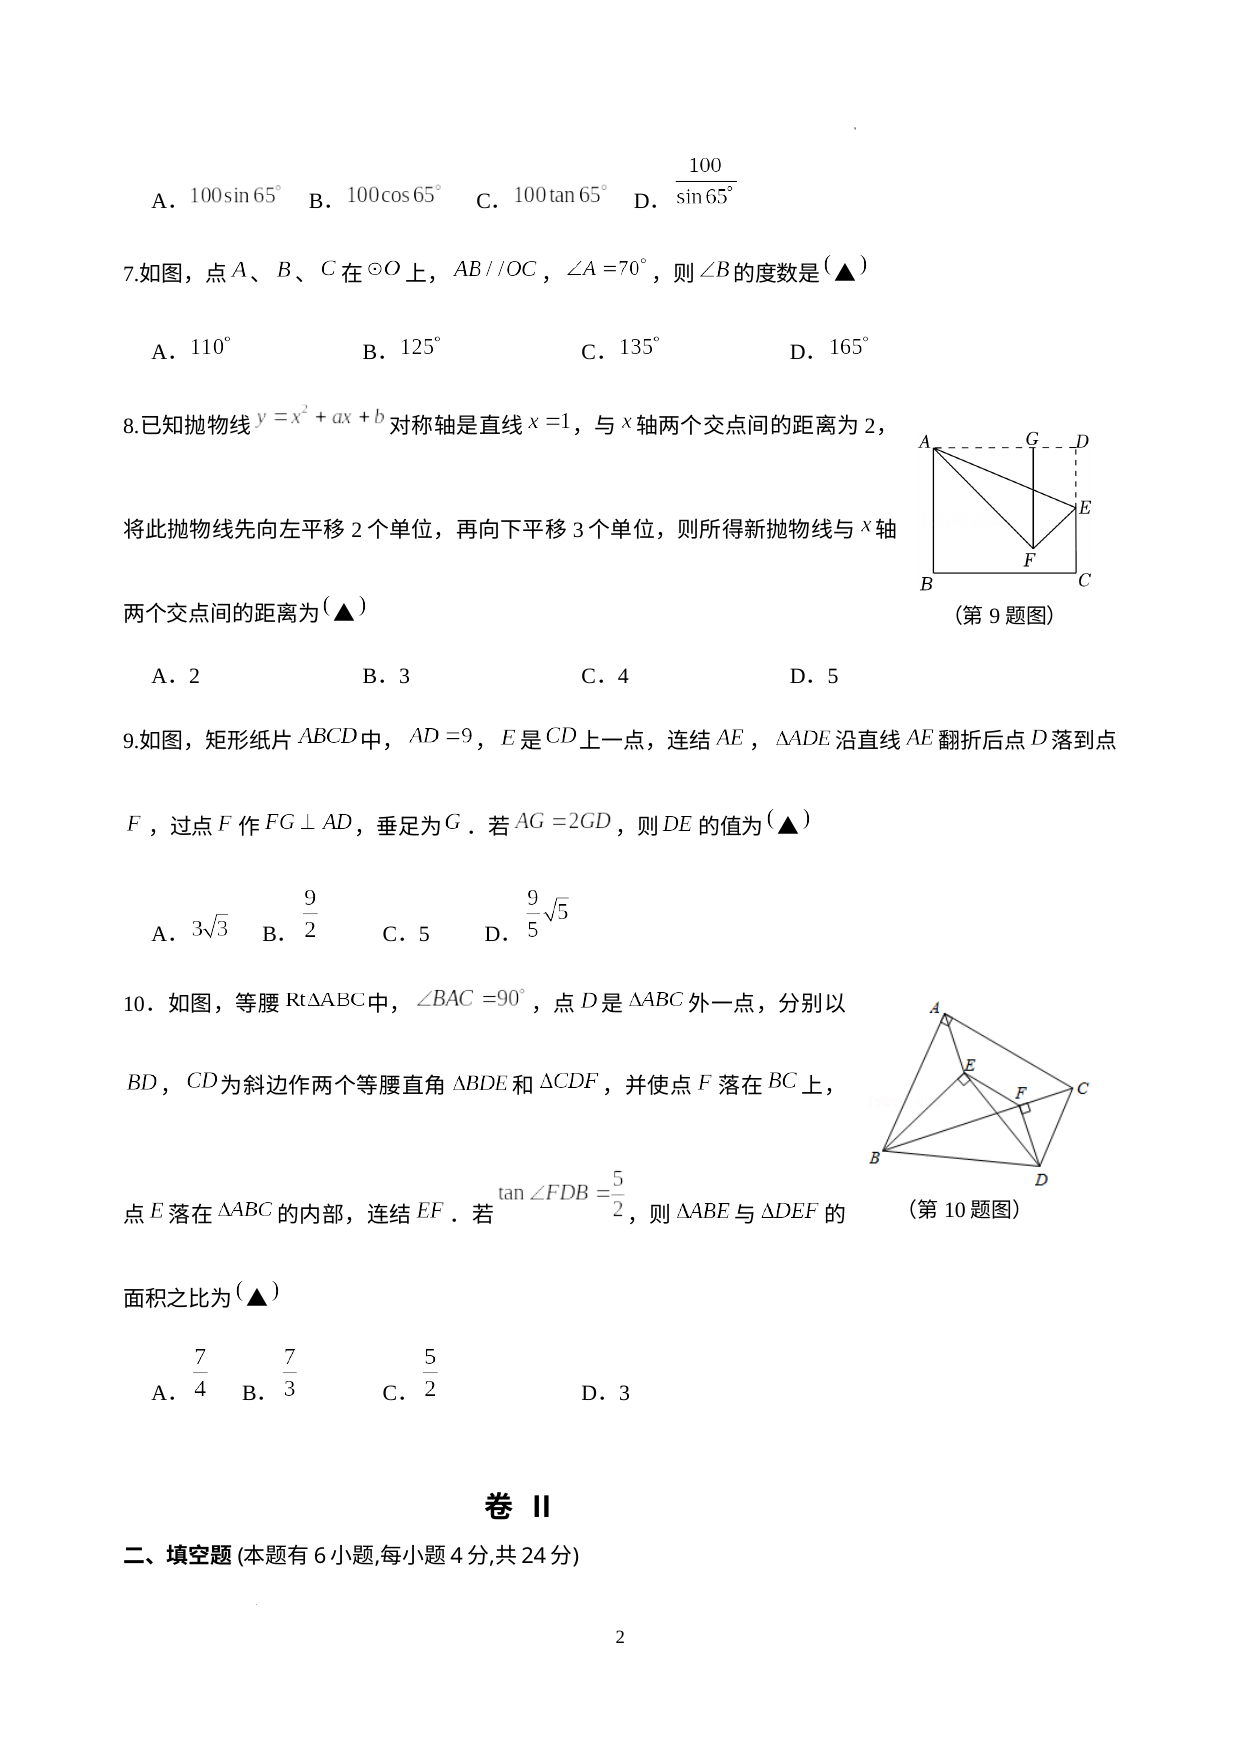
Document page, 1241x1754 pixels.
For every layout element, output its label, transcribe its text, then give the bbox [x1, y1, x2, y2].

text A． B． C． D． [123, 317, 1117, 382]
text A． B． C．5 D． [123, 884, 1117, 949]
text 10．如图，等腰中，，点是外一点，分别以，为斜边作两个等腰直角和，并使点落在上，点落在的内部，连结．若，则与的面积之比为▲ [123, 969, 1117, 1327]
text 9.如图，矩形纸片中，，是上一点，连结，沿直线翻折后点落到点，过点作，垂足为．若，则的值为▲ [123, 706, 1117, 868]
text 卷 Ⅱ [123, 1472, 1117, 1537]
text A． B． C． D． [123, 151, 1117, 216]
text 二、填空题 (本题有6小题,每小题4分,共24分) [123, 1537, 1117, 1570]
text 8.已知抛物线对称轴是直线，与轴两个交点间的距离为2，将此抛物线先向左平移2个单位，再向下平移3个单位，则所得新抛物线与轴两个交点间的距离为▲ [123, 398, 1117, 641]
text A．2 B．3 C．4 D．5 [123, 657, 1117, 690]
text 7.如图，点、、在上，，，则的度数是▲ [123, 236, 1117, 301]
text A． B． C． D．3 [123, 1343, 1117, 1408]
